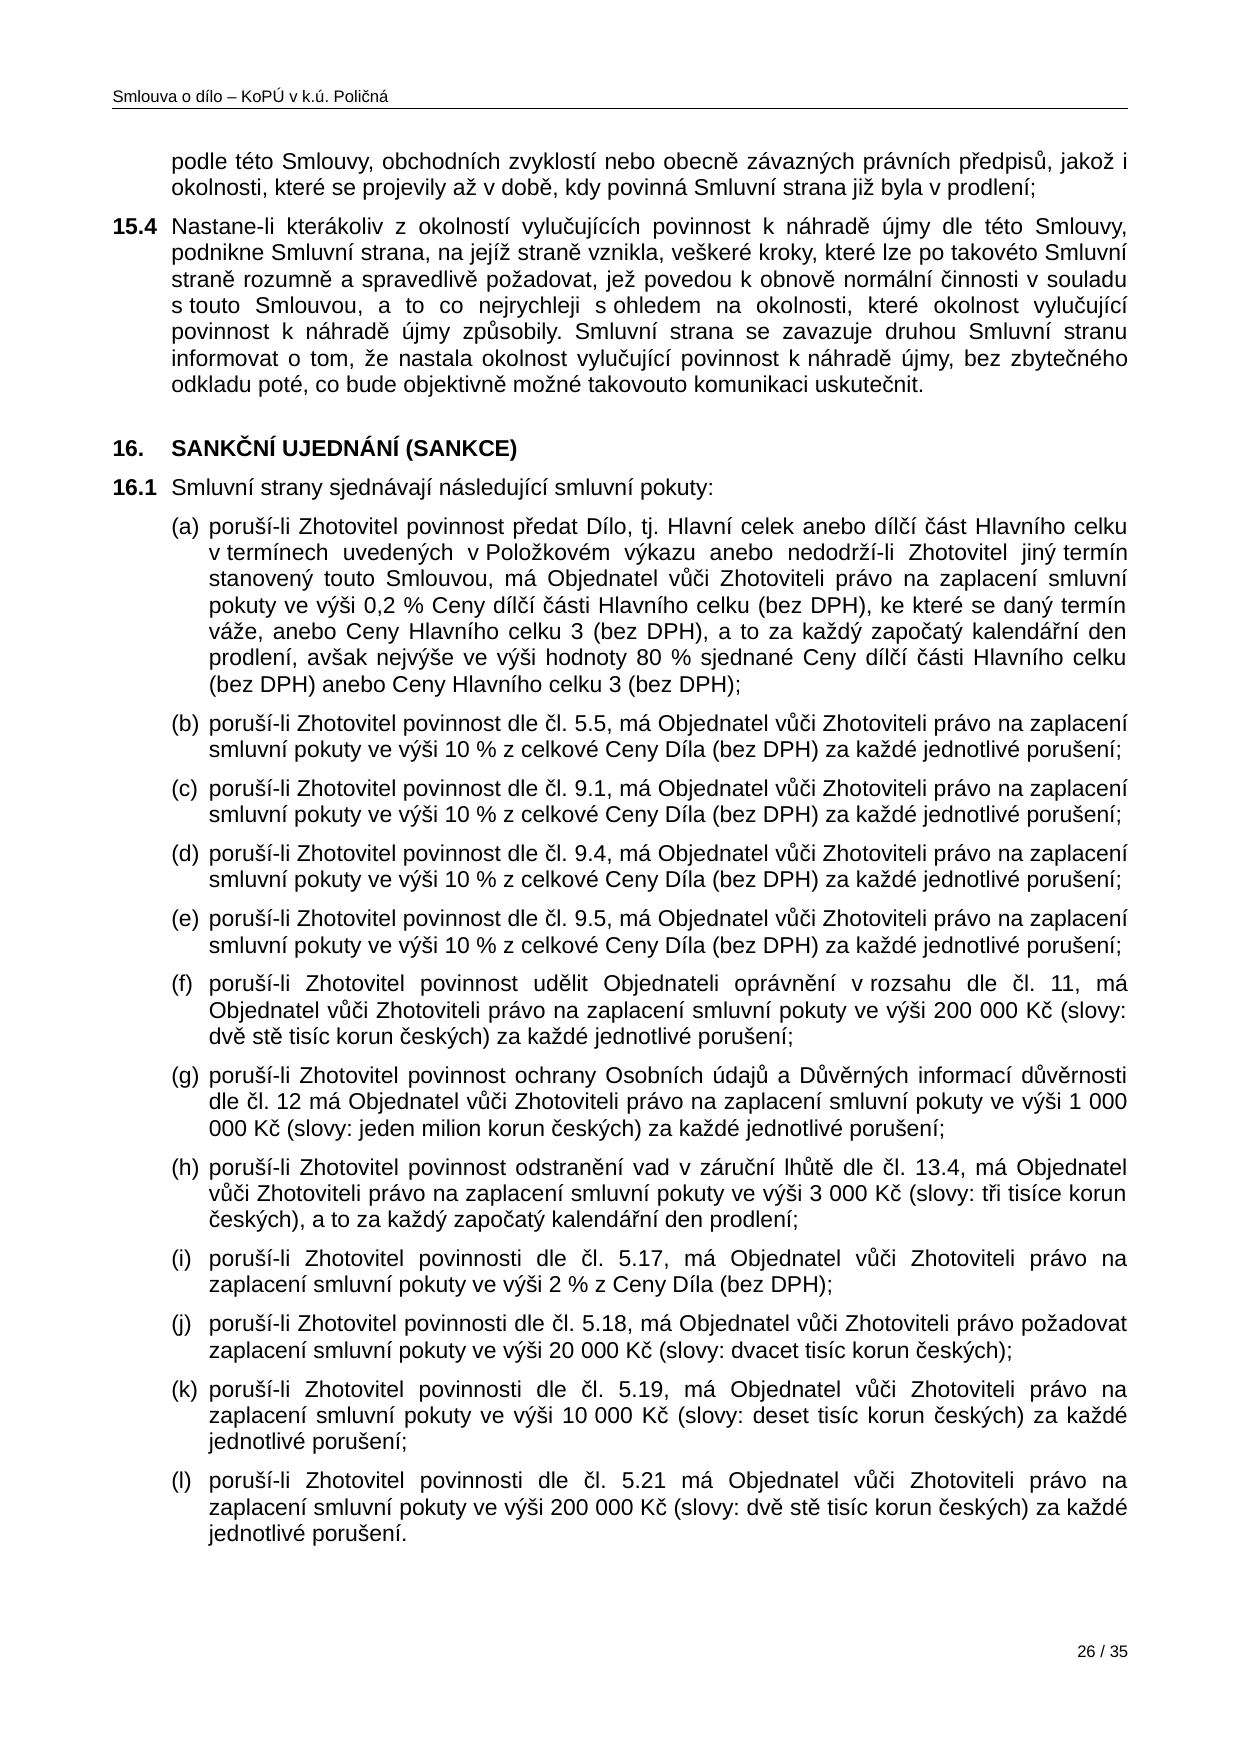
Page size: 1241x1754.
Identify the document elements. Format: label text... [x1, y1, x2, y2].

list poruší-li Zhotovitel povinnost dle čl. 9.5, má Objednatel vůči Zhotoviteli právo na zaplacení smluvní pokuty ve výši 10 % z celkové Ceny Díla (bez DPH) za každé jednotlivé porušení; [171, 905, 1128, 958]
list poruší-li Zhotovitel povinnost odstranění vad v záruční lhůtě dle čl. 13.4, má Objednatel vůči Zhotoviteli právo na zaplacení smluvní pokuty ve výši 3 000 Kč (slovy: tři tisíce korun českých), a to za každý započatý kalendářní den prodlení; [171, 1153, 1128, 1233]
list poruší-li Zhotovitel povinnost dle čl. 5.5, má Objednatel vůči Zhotoviteli právo na zaplacení smluvní pokuty ve výši 10 % z celkové Ceny Díla (bez DPH) za každé jednotlivé porušení; [171, 709, 1128, 762]
list poruší-li Zhotovitel povinnosti dle čl. 5.21 má Objednatel vůči Zhotoviteli právo na zaplacení smluvní pokuty ve výši 200 000 Kč (slovy: dvě stě tisíc korun českých) za každé jednotlivé porušení. [171, 1467, 1128, 1546]
list poruší-li Zhotovitel povinnosti dle čl. 5.19, má Objednatel vůči Zhotoviteli právo na zaplacení smluvní pokuty ve výši 10 000 Kč (slovy: deset tisíc korun českých) za každé jednotlivé porušení; [171, 1376, 1128, 1454]
text Smluvní strany sjednávají následující smluvní pokuty: [112, 474, 1128, 500]
list poruší-li Zhotovitel povinnost udělit Objednateli oprávnění v rozsahu dle čl. 11, má Objednatel vůči Zhotoviteli právo na zaplacení smluvní pokuty ve výši 200 000 Kč (slovy: dvě stě tisíc korun českých) za každé jednotlivé porušení; [171, 970, 1128, 1049]
list poruší-li Zhotovitel povinnost ochrany Osobních údajů a Důvěrných informací důvěrnosti dle čl. 12 má Objednatel vůči Zhotoviteli právo na zaplacení smluvní pokuty ve výši 1 000 000 Kč (slovy: jeden milion korun českých) za každé jednotlivé porušení; [171, 1062, 1128, 1141]
list poruší-li Zhotovitel povinnost dle čl. 9.1, má Objednatel vůči Zhotoviteli právo na zaplacení smluvní pokuty ve výši 10 % z celkové Ceny Díla (bez DPH) za každé jednotlivé porušení; [171, 775, 1128, 827]
list poruší-li Zhotovitel povinnosti dle čl. 5.18, má Objednatel vůči Zhotoviteli právo požadovat zaplacení smluvní pokuty ve výši 20 000 Kč (slovy: dvacet tisíc korun českých); [171, 1310, 1128, 1363]
list poruší-li Zhotovitel povinnost předat Dílo, tj. Hlavní celek anebo dílčí část Hlavního celku v termínech uvedených v Položkovém výkazu anebo nedodrží-li Zhotovitel jiný termín stanovený touto Smlouvou, má Objednatel vůči Zhotoviteli právo na zaplacení smluvní pokuty ve výši 0,2 % Ceny dílčí části Hlavního celku (bez DPH), ke které se daný termín váže, anebo Ceny Hlavního celku 3 (bez DPH), a to za každý započatý kalendářní den prodlení, avšak nejvýše ve výši hodnoty 80 % sjednané Ceny dílčí části Hlavního celku (bez DPH) anebo Ceny Hlavního celku 3 (bez DPH); [171, 513, 1128, 697]
list poruší-li Zhotovitel povinnost dle čl. 9.4, má Objednatel vůči Zhotoviteli právo na zaplacení smluvní pokuty ve výši 10 % z celkové Ceny Díla (bez DPH) za každé jednotlivé porušení; [171, 840, 1128, 893]
list poruší-li Zhotovitel povinnosti dle čl. 5.17, má Objednatel vůči Zhotoviteli právo na zaplacení smluvní pokuty ve výši 2 % z Ceny Díla (bez DPH); [171, 1245, 1128, 1298]
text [112, 148, 1128, 200]
text Sankční ujednání (SANKCE) [112, 435, 1128, 461]
text Nastane-li kterákoliv z okolností vylučujících povinnost k náhradě újmy dle této Smlouvy, podnikne Smluvní strana, na jejíž straně vznikla, veškeré kroky, které lze po takovéto Smluvní straně rozumně a spravedlivě požadovat, jež povedou k obnově normální činnosti v souladu s touto Smlouvou, a to co nejrychleji s ohledem na okolnosti, které okolnost vylučující povinnost k náhradě újmy způsobily. Smluvní strana se zavazuje druhou Smluvní stranu informovat o tom, že nastala okolnost vylučující povinnost k náhradě újmy, bez zbytečného odkladu poté, co bude objektivně možné takovouto komunikaci uskutečnit. [112, 213, 1128, 397]
